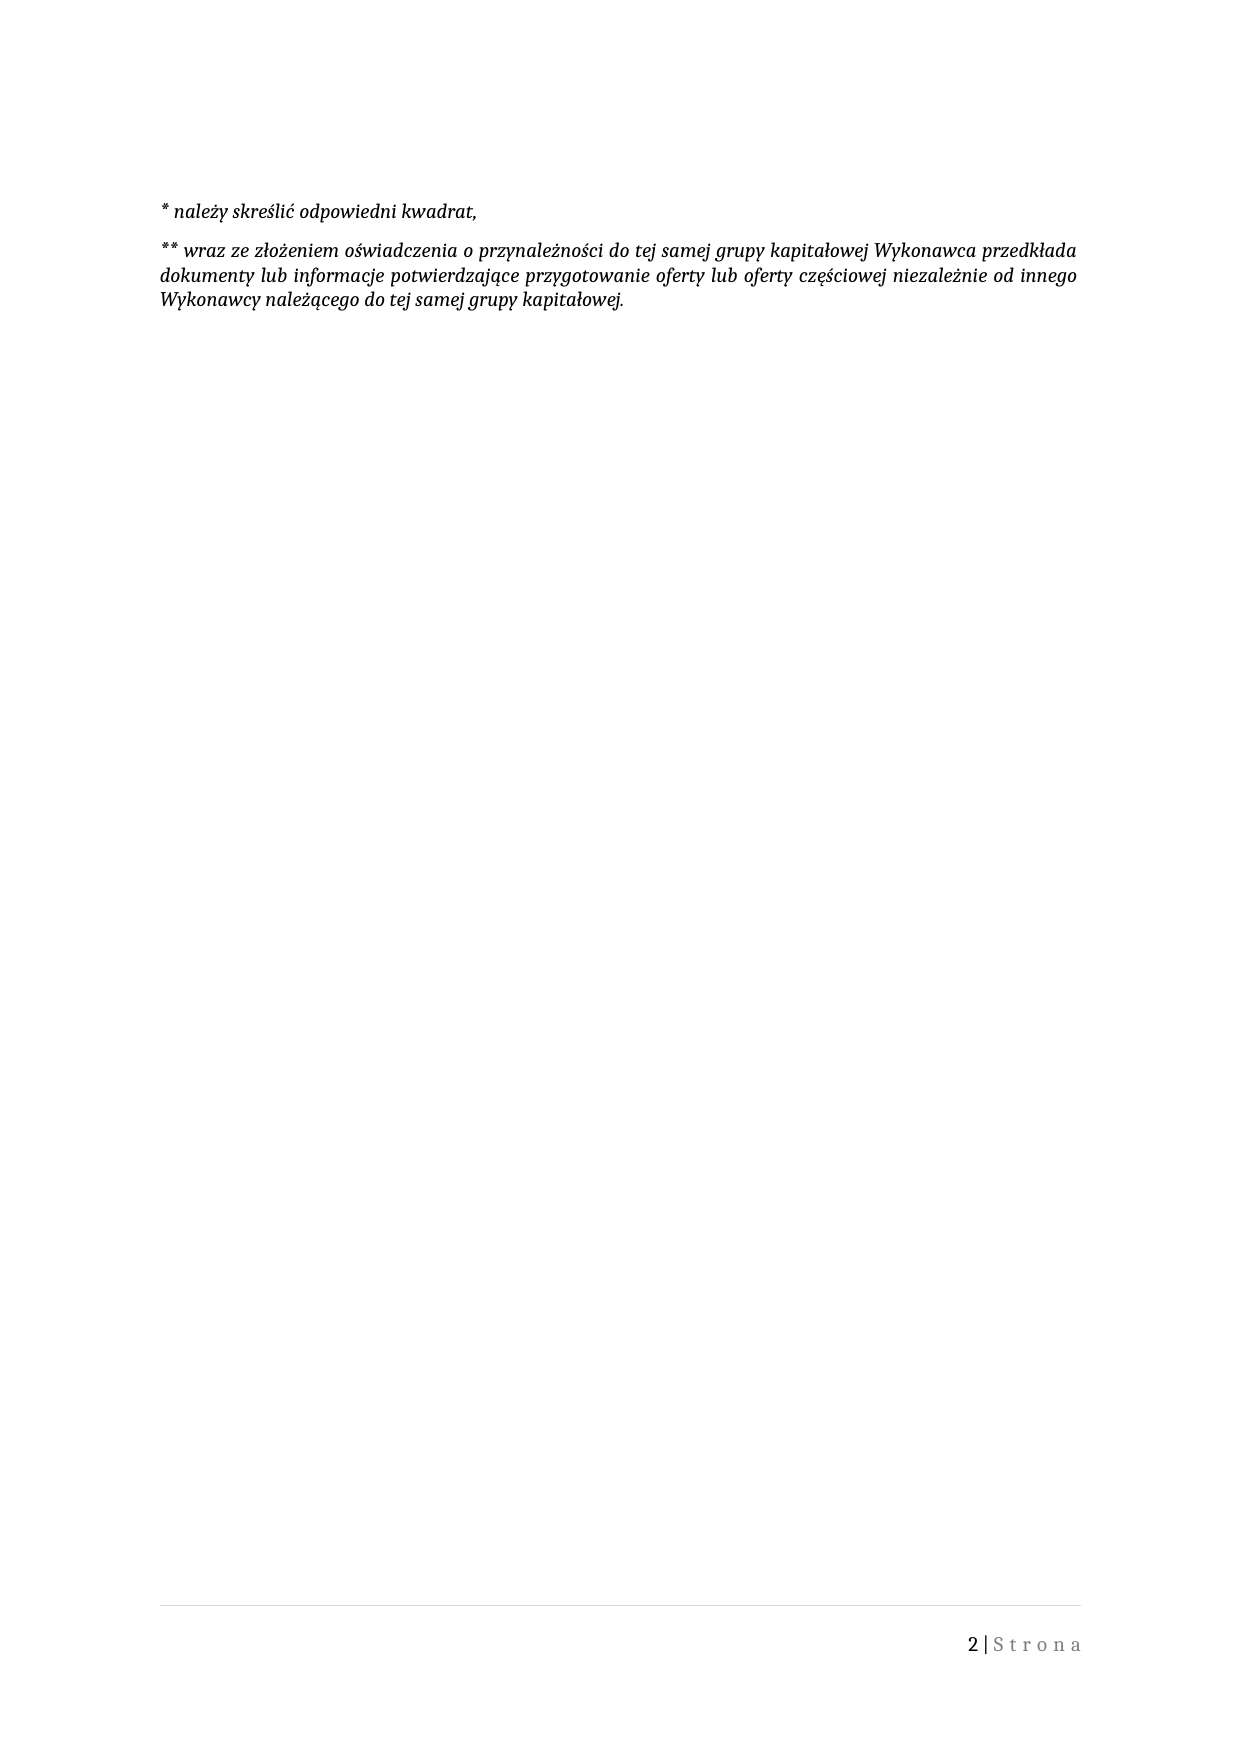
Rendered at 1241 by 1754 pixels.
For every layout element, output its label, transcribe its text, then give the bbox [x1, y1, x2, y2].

text * należy skreślić odpowiedni kwadrat, [159, 198, 1081, 225]
text ** wraz ze złożeniem oświadczenia o przynależności do tej samej grupy kapitałowej Wykonawca przedkłada dokumenty lub informacje potwierdzające przygotowanie oferty lub oferty częściowej niezależnie od innego Wykonawcy należącego do tej samej grupy kapitałowej. [159, 237, 1081, 311]
